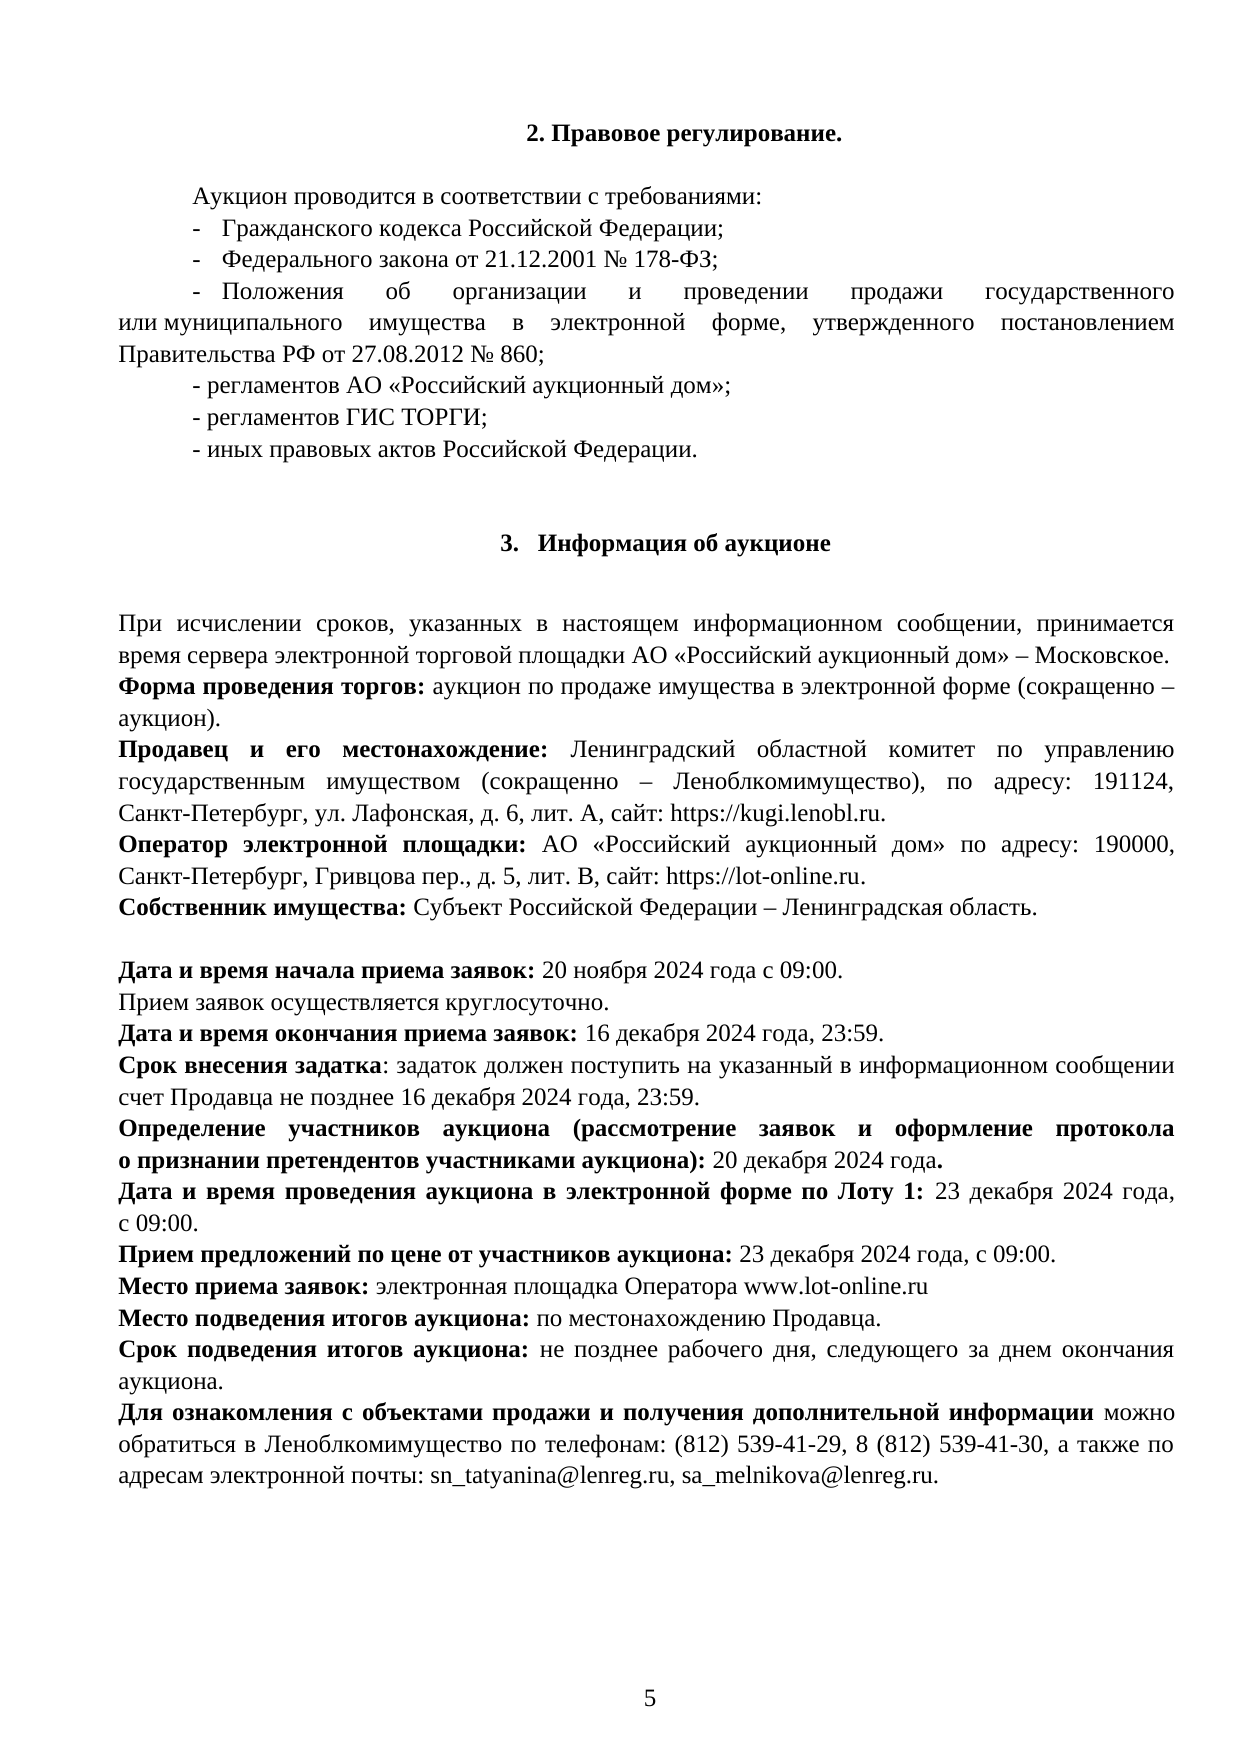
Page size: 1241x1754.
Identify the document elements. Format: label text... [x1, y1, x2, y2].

text Форма проведения торгов: аукцион по продаже имущества в электронной форме (сокращенно – аукцион). [118, 671, 1175, 732]
text - регламентов ГИС ТОРГИ; [118, 402, 1175, 431]
text При исчислении сроков, указанных в настоящем информационном сообщении, принимается время сервера электронной торговой площадки АО «Российский аукционный дом» – Московское. [118, 608, 1175, 668]
text Собственник имущества: Субъект Российской Федерации – Ленинградская область. [118, 892, 1175, 921]
text Продавец и его местонахождение: Ленинградский областной комитет по управлению государственным имуществом (сокращенно – Леноблкомимущество), по адресу: 191124, Санкт-Петербург, ул. Лафонская, д. 6, лит. А, сайт: https://kugi.lenobl.ru. [118, 734, 1175, 826]
text Место подведения итогов аукциона: по местонахождению Продавца. [118, 1303, 1175, 1331]
text 2. Правовое регулирование. [118, 118, 1175, 147]
text Аукцион проводится в соответствии с требованиями: [118, 181, 1175, 210]
text Определение участников аукциона (рассмотрение заявок и оформление протокола о признании претендентов участниками аукциона): 20 декабря 2024 года. [118, 1113, 1175, 1173]
text Дата и время начала приема заявок: 20 ноября 2024 года с 09:00. [118, 955, 1175, 984]
text Срок внесения задатка: задаток должен поступить на указанный в информационном сообщении счет Продавца не позднее 16 декабря 2024 года, 23:59. [118, 1050, 1175, 1110]
text Место приема заявок: электронная площадка Оператора www.lot-online.ru [118, 1271, 1175, 1300]
text - Гражданского кодекса Российской Федерации; [118, 213, 1175, 242]
text Оператор электронной площадки: АО «Российский аукционный дом» по адресу: 190000, Санкт-Петербург, Гривцова пер., д. 5, лит. В, сайт: https://lot-online.ru. [118, 829, 1175, 889]
text Дата и время окончания приема заявок: 16 декабря 2024 года, 23:59. [118, 1018, 1175, 1047]
text Срок подведения итогов аукциона: не позднее рабочего дня, следующего за днем окончания аукциона. [118, 1334, 1175, 1394]
text Для ознакомления с объектами продажи и получения дополнительной информации можно обратиться в Леноблкомимущество по телефонам: (812) 539-41-29, 8 (812) 539-41-30, а также по адресам электронной почты: sn_tatyanina@lenreg.ru, sa_melnikova@lenreg.ru. [118, 1397, 1175, 1489]
text Прием предложений по цене от участников аукциона: 23 декабря 2024 года, с 09:00. [118, 1239, 1175, 1268]
text Дата и время проведения аукциона в электронной форме по Лоту 1: 23 декабря 2024 года, с 09:00. [118, 1176, 1175, 1237]
text - иных правовых актов Российской Федерации. [118, 434, 1175, 462]
text - Федерального закона от 21.12.2001 № 178-ФЗ; [118, 244, 1175, 273]
text - регламентов АО «Российский аукционный дом»; [118, 371, 1175, 399]
text - Положения об организации и проведении продажи государственного или муниципального имущества в электронной форме, утвержденного постановлением Правительства РФ от 27.08.2012 № 860; [118, 276, 1175, 368]
list Информация об аукционе [156, 528, 1175, 557]
text Прием заявок осуществляется круглосуточно. [118, 987, 1175, 1016]
